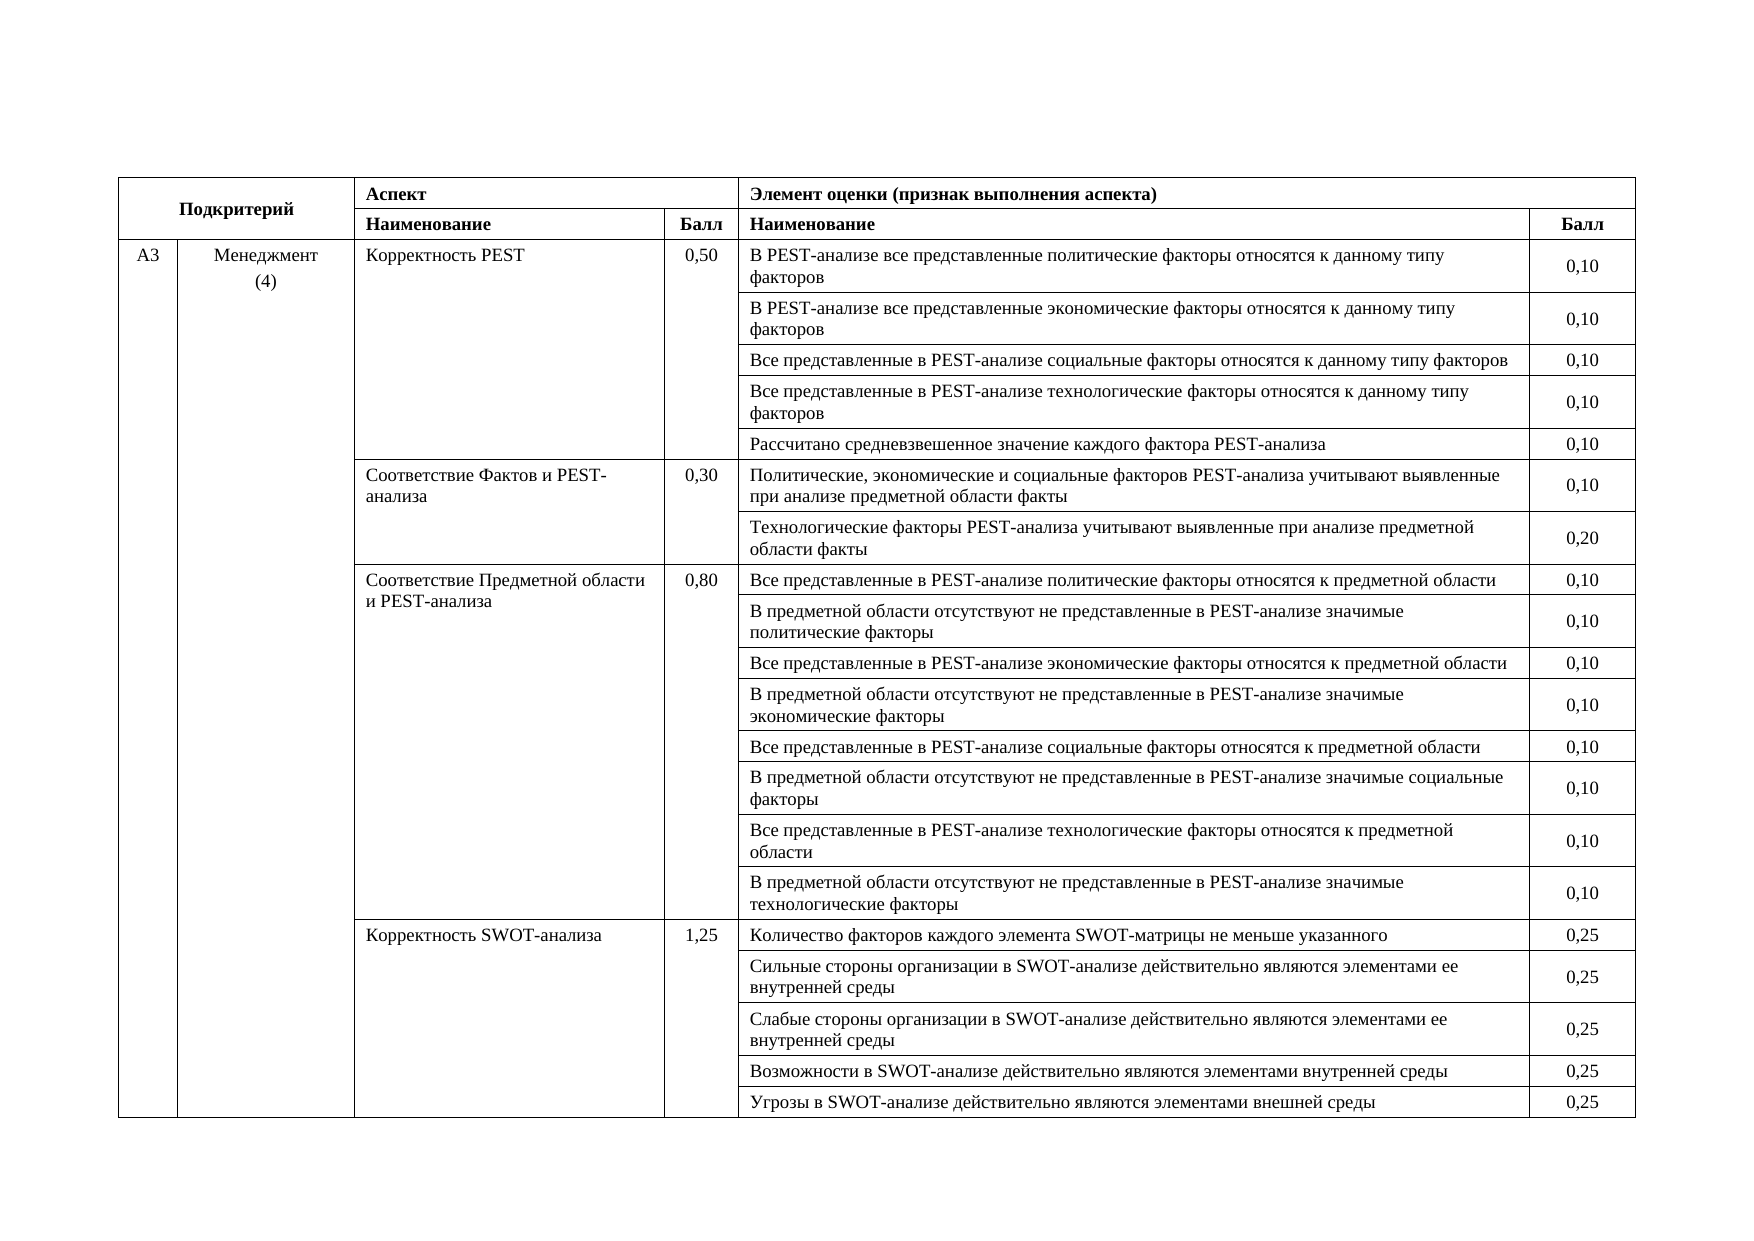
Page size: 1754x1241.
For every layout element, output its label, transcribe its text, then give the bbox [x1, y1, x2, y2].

table_cell 0,50 [665, 240, 738, 458]
table_cell Все представленные в PEST-анализе социальные факторы относятся к предметной области [739, 731, 1529, 761]
table_cell В PEST-анализе все представленные экономические факторы относятся к данному типу факторов [739, 293, 1529, 344]
table_cell Соответствие Предметной области и PEST-анализа [355, 565, 664, 919]
table_cell 0,80 [665, 565, 738, 919]
table_cell Сильные стороны организации в SWOT-анализе действительно являются элементами ее внутренней среды [739, 951, 1529, 1002]
table_cell 0,25 [1530, 1087, 1635, 1117]
table_cell 0,10 [1530, 460, 1635, 511]
table_cell 0,25 [1530, 1056, 1635, 1086]
table_cell В предметной области отсутствуют не представленные в PEST-анализе значимые социальные факторы [739, 762, 1529, 814]
table_cell 0,20 [1530, 512, 1635, 563]
table_cell 0,10 [1530, 429, 1635, 458]
table_cell 0,30 [665, 460, 738, 563]
table_header Подкритерий [119, 178, 354, 239]
table_cell 0,10 [1530, 648, 1635, 678]
table_cell Корректность SWOT-анализа [355, 920, 664, 1117]
table_cell Балл [1530, 209, 1635, 239]
table_cell 0,25 [1530, 951, 1635, 1002]
table_cell Балл [665, 209, 738, 239]
table_cell Технологические факторы PEST-анализа учитывают выявленные при анализе предметной области факты [739, 512, 1529, 563]
table_cell 0,10 [1530, 345, 1635, 375]
table_cell Корректность PEST [355, 240, 664, 458]
table_header Элемент оценки (признак выполнения аспекта) [739, 178, 1635, 208]
table_cell Все представленные в PEST-анализе технологические факторы относятся к данному типу факторов [739, 376, 1529, 427]
table_cell 0,10 [1530, 679, 1635, 730]
table_cell 0,25 [1530, 920, 1635, 950]
table_cell В предметной области отсутствуют не представленные в PEST-анализе значимые экономические факторы [739, 679, 1529, 730]
table_cell Возможности в SWOT-анализе действительно являются элементами внутренней среды [739, 1056, 1529, 1086]
table_cell 0,10 [1530, 595, 1635, 647]
table_cell Угрозы в SWOT-анализе действительно являются элементами внешней среды [739, 1087, 1529, 1117]
table_cell 0,10 [1530, 293, 1635, 344]
table_cell 0,10 [1530, 731, 1635, 761]
table_cell 1,25 [665, 920, 738, 1117]
table_cell Соответствие Фактов и PEST-анализа [355, 460, 664, 563]
table_cell Наименование [355, 209, 664, 239]
table_cell Все представленные в PEST-анализе социальные факторы относятся к данному типу факторов [739, 345, 1529, 375]
table_cell 0,10 [1530, 376, 1635, 427]
table_cell Все представленные в PEST-анализе экономические факторы относятся к предметной области [739, 648, 1529, 678]
table_cell В предметной области отсутствуют не представленные в PEST-анализе значимые политические факторы [739, 595, 1529, 647]
table_cell Менеджмент (4) [178, 240, 354, 1117]
table_cell 0,25 [1530, 1003, 1635, 1055]
table_cell Слабые стороны организации в SWOT-анализе действительно являются элементами ее внутренней среды [739, 1003, 1529, 1055]
table_cell Политические, экономические и социальные факторов PEST-анализа учитывают выявленные при анализе предметной области факты [739, 460, 1529, 511]
table_cell 0,10 [1530, 565, 1635, 594]
table_cell Все представленные в PEST-анализе политические факторы относятся к предметной области [739, 565, 1529, 594]
table_cell Рассчитано средневзвешенное значение каждого фактора PEST-анализа [739, 429, 1529, 458]
table_cell Количество факторов каждого элемента SWOT-матрицы не меньше указанного [739, 920, 1529, 950]
table_cell 0,10 [1530, 240, 1635, 292]
table_cell 0,10 [1530, 867, 1635, 919]
table_cell 0,10 [1530, 815, 1635, 866]
table_cell Наименование [739, 209, 1529, 239]
table_cell Все представленные в PEST-анализе технологические факторы относятся к предметной области [739, 815, 1529, 866]
table_cell 0,10 [1530, 762, 1635, 814]
table_cell В PEST-анализе все представленные политические факторы относятся к данному типу факторов [739, 240, 1529, 292]
table_cell В предметной области отсутствуют не представленные в PEST-анализе значимые технологические факторы [739, 867, 1529, 919]
table_cell А3 [119, 240, 177, 1117]
table_header Аспект [355, 178, 738, 208]
